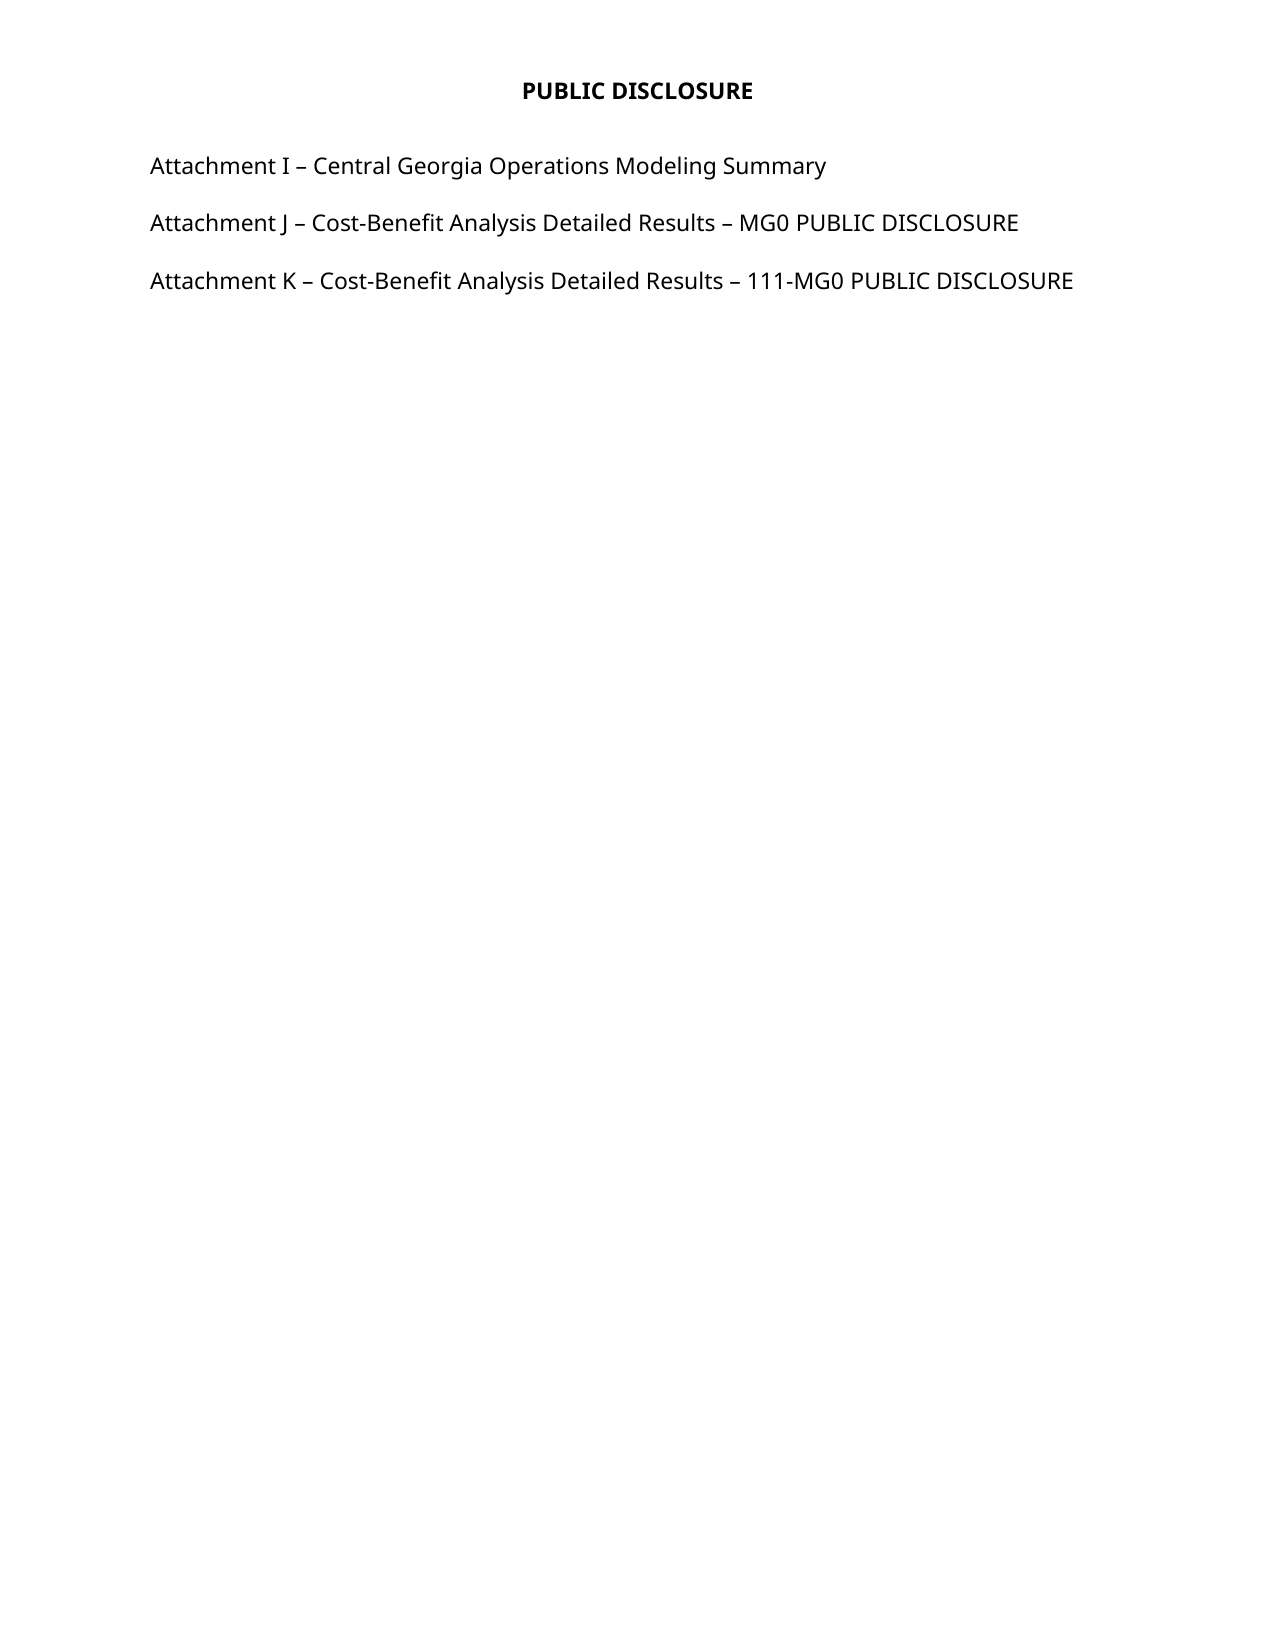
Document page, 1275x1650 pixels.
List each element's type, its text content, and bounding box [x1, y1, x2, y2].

text Attachment J – Cost-Benefit Analysis Detailed Results – MG0 PUBLIC DISCLOSURE [150, 207, 1125, 238]
text Attachment K – Cost-Benefit Analysis Detailed Results – 111-MG0 PUBLIC DISCLOSURE [150, 264, 1125, 296]
text Attachment I – Central Georgia Operations Modeling Summary [150, 150, 1125, 181]
